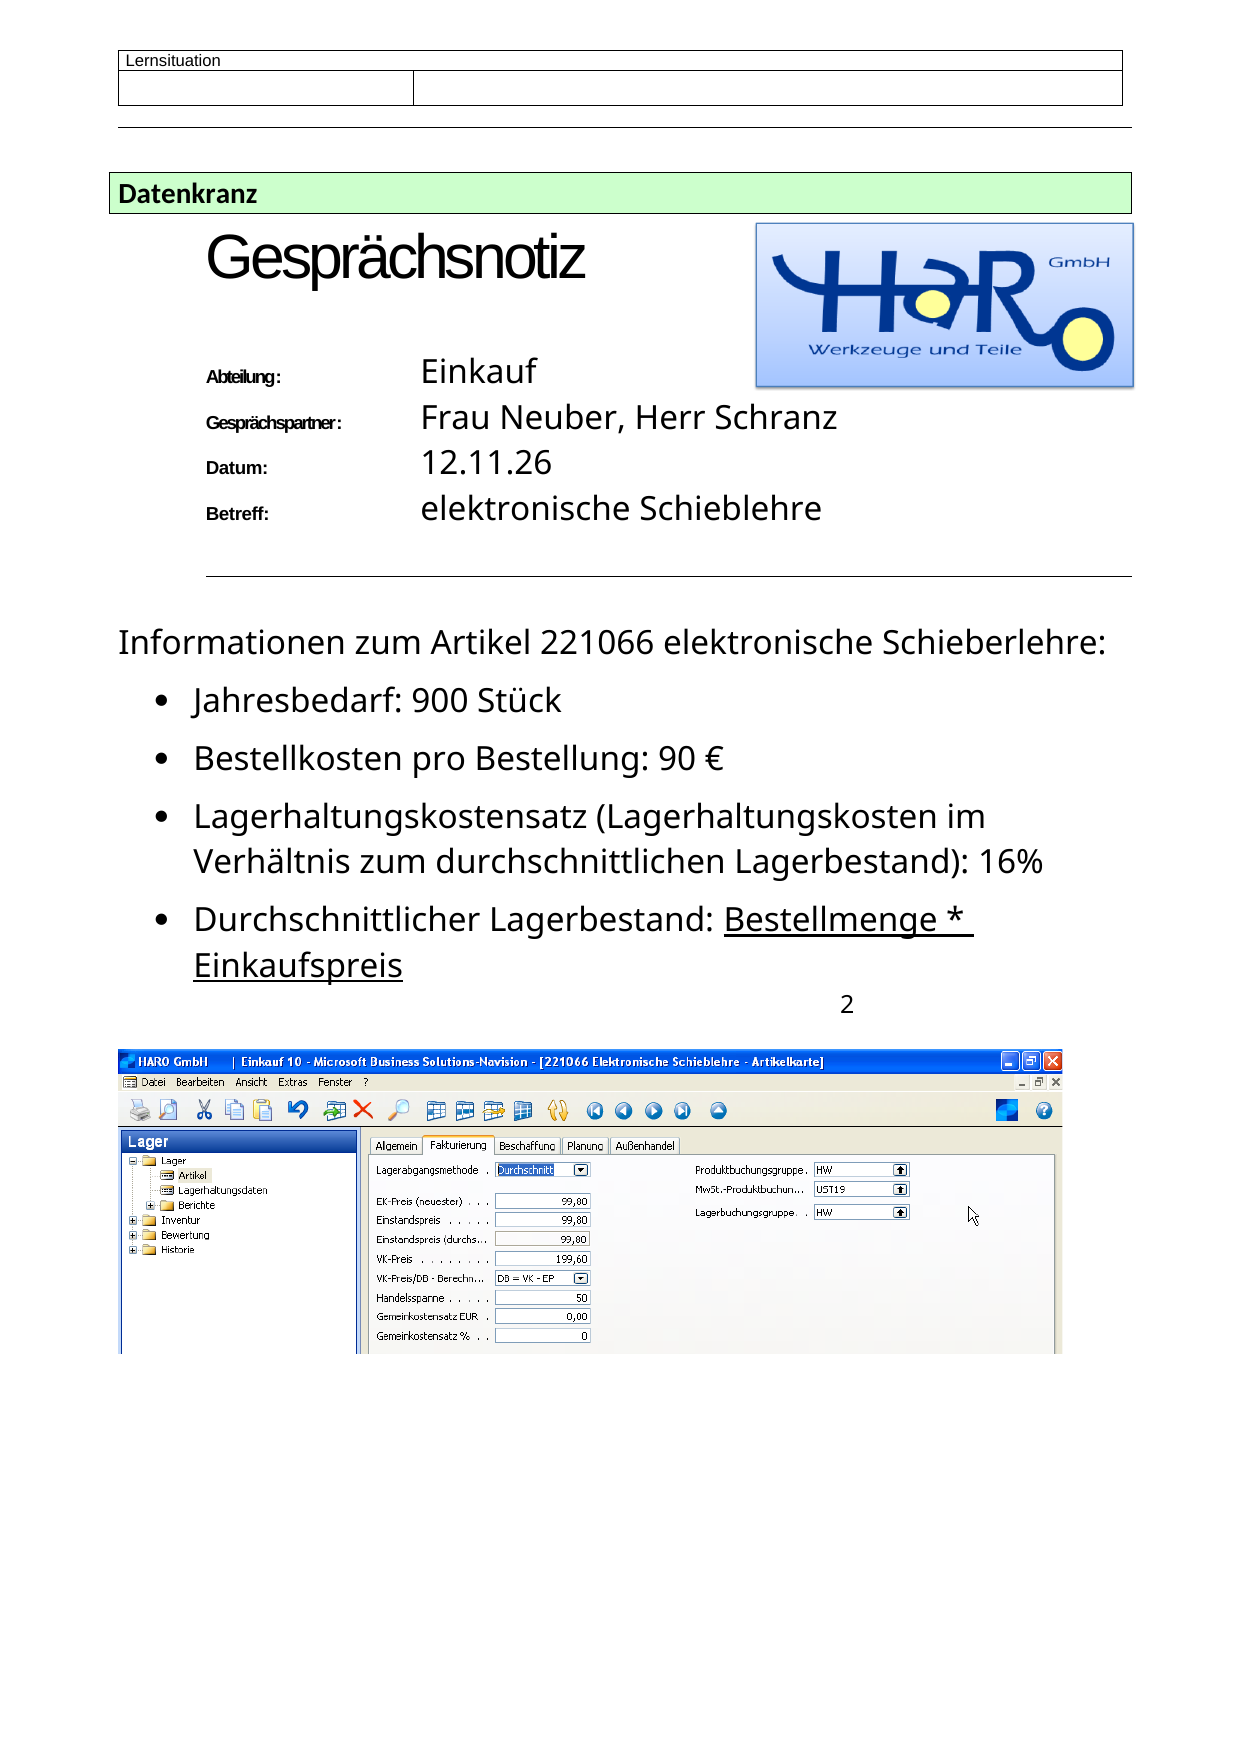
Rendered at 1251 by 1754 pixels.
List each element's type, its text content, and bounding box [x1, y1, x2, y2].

text Abteilung: Einkauf [206, 348, 1132, 394]
picture [753, 220, 1137, 391]
list Lagerhaltungskostensatz (Lagerhaltungskosten im Verhältnis zum durchschnittlichen Lagerbestand): 16% [156, 793, 1132, 884]
text Informationen zum Artikel 221066 elektronische Schieberlehre: [118, 619, 1132, 664]
list Durchschnittlicher Lagerbestand: Bestellmenge * Einkaufspreis [156, 896, 1132, 987]
text Datum: 12.08.2019 [206, 439, 1132, 484]
text Datenkranz [110, 173, 1131, 213]
picture [118, 1049, 1063, 1354]
text Gesprächspartner: Frau Neuber, Herr Schranz [206, 394, 1132, 439]
text Betreff: elektronische Schieblehre [206, 484, 1132, 576]
list Bestellkosten pro Bestellung: 90 € [156, 735, 1132, 780]
text 2 [756, 987, 1132, 1021]
text Gesprächsnotiz [206, 220, 753, 292]
list Jahresbedarf: 900 Stück [156, 677, 1132, 722]
